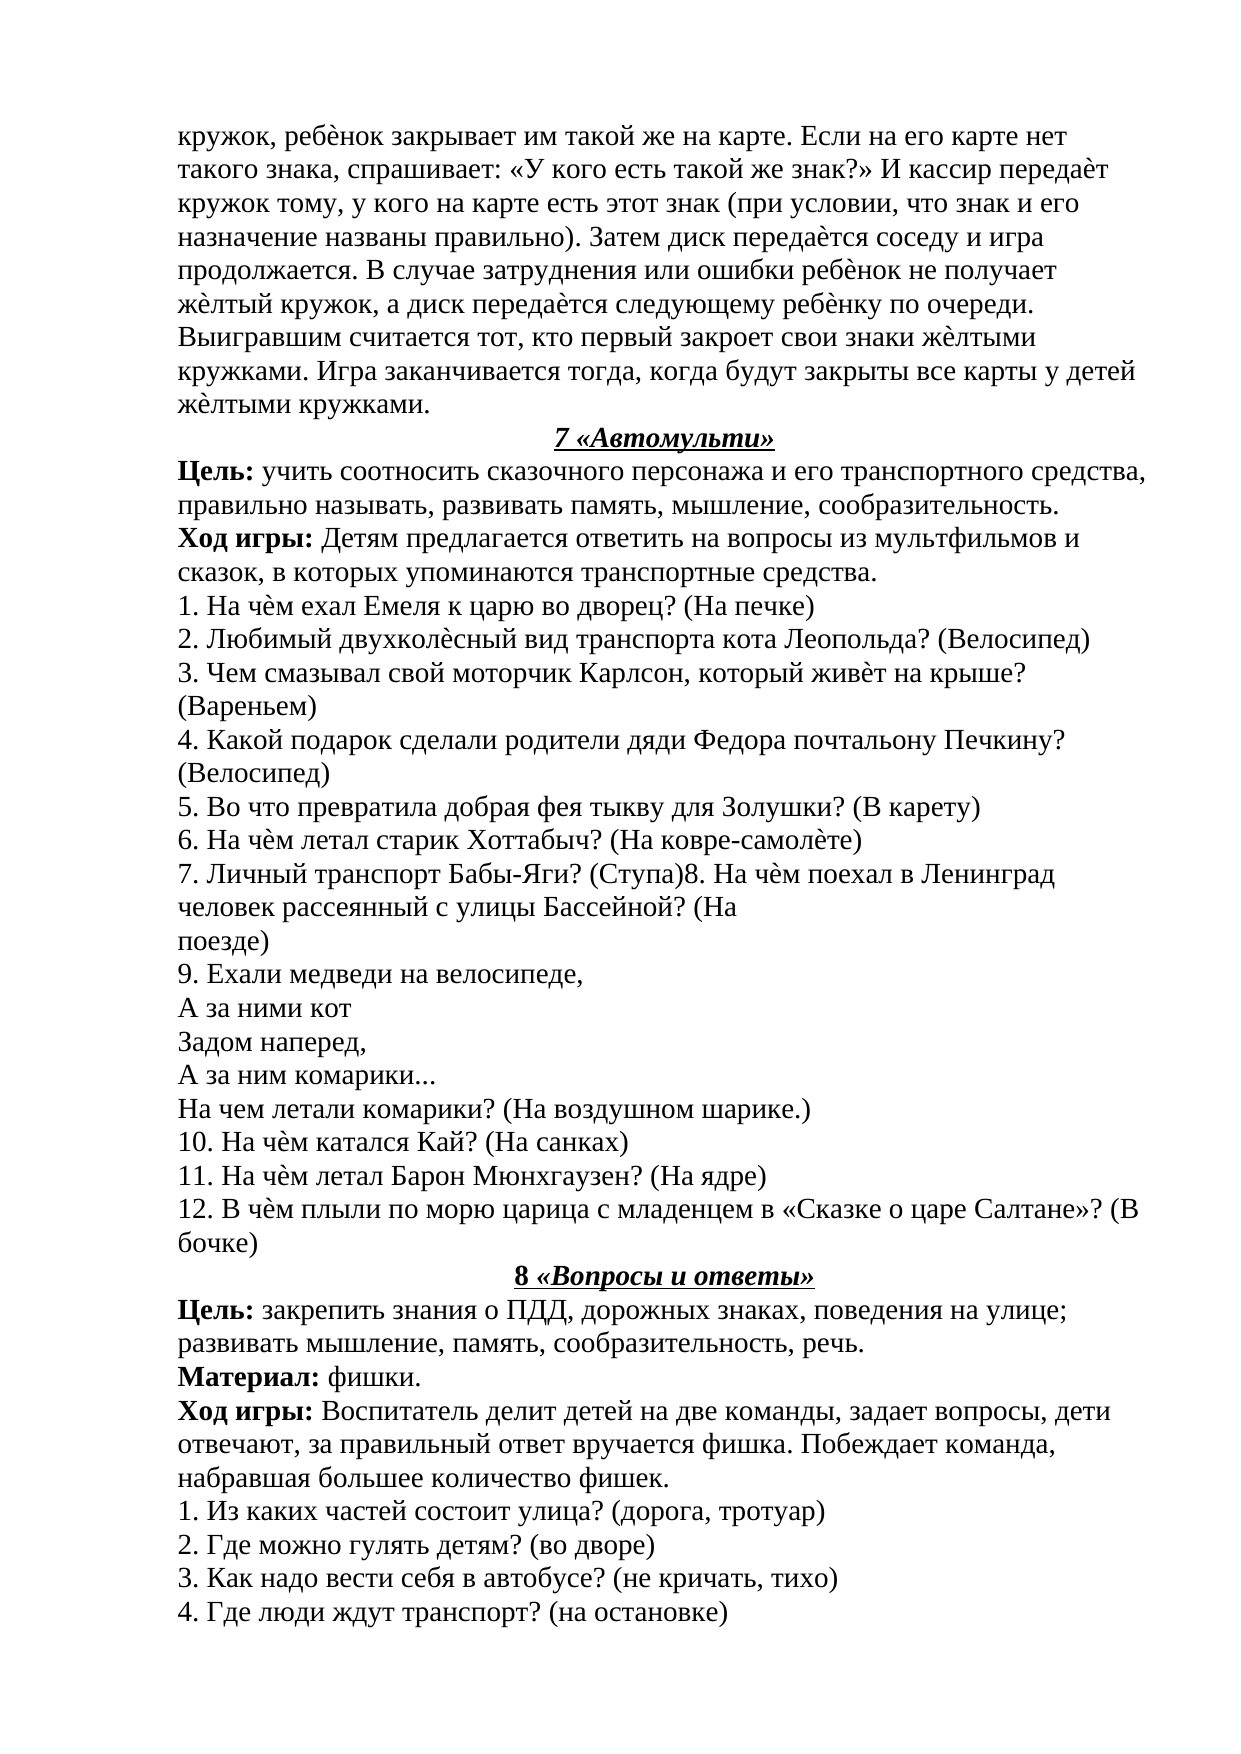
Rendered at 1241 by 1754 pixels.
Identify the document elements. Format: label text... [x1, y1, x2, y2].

text 2. Где можно гулять детям? (во дворе) [177, 1527, 1152, 1560]
text 7 «Автомульти» [177, 420, 1152, 453]
text 3. Как надо вести себя в автобусе? (не кричать, тихо) [177, 1560, 1152, 1594]
text 1. Из каких частей состоит улица? (дорога, тротуар) [177, 1493, 1152, 1527]
text 7. Личный транспорт Бабы-Яги? (Ступа)8. На чѐм поехал в Ленинград человек рассеянный с улицы Бассейной? (На [177, 856, 1152, 923]
text 4. Где люди ждут транспорт? (на остановке) [177, 1594, 1152, 1627]
text поезде) [177, 923, 1152, 957]
text отвечают, за правильный ответ вручается фишка. Побеждает команда, [177, 1426, 1152, 1460]
text 10. На чѐм катался Кай? (На санках) [177, 1124, 1152, 1158]
text 12. В чѐм плыли по морю царица с младенцем в «Сказке о царе Салтане»? (В [177, 1191, 1152, 1225]
text 11. На чѐм летал Барон Мюнхгаузен? (На ядре) [177, 1158, 1152, 1191]
text правильно называть, развивать память, мышление, сообразительность. [177, 487, 1152, 521]
text 5. Во что превратила добрая фея тыкву для Золушки? (В карету) [177, 789, 1152, 822]
text 9. Ехали медведи на велосипеде, [177, 957, 1152, 990]
text 6. На чѐм летал старик Хоттабыч? (На ковре-самолѐте) [177, 822, 1152, 856]
text Ход игры: Воспитатель делит детей на две команды, задает вопросы, дети [177, 1393, 1152, 1426]
text 4. Какой подарок сделали родители дяди Федора почтальону Печкину? [177, 722, 1152, 755]
text Задом наперед, [177, 1024, 1152, 1057]
text набравшая большее количество фишек. [177, 1460, 1152, 1493]
text 1. На чѐм ехал Емеля к царю во дворец? (На печке) [177, 588, 1152, 621]
text Материал: фишки. [177, 1359, 1152, 1393]
text (Велосипед) [177, 755, 1152, 789]
text Ход игры: Детям предлагается ответить на вопросы из мультфильмов и сказок, в которых упоминаются транспортные средства. [177, 521, 1152, 588]
text А за ними кот [177, 990, 1152, 1024]
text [177, 118, 1152, 420]
text Цель: учить соотносить сказочного персонажа и его транспортного средства, [177, 453, 1152, 487]
text На чем летали комарики? (На воздушном шарике.) [177, 1091, 1152, 1124]
text 3. Чем смазывал свой моторчик Карлсон, который живѐт на крыше? (Вареньем) [177, 655, 1152, 722]
text развивать мышление, память, сообразительность, речь. [177, 1326, 1152, 1359]
text Цель: закрепить знания о ПДД, дорожных знаках, поведения на улице; [177, 1292, 1152, 1326]
text 2. Любимый двухколѐсный вид транспорта кота Леопольда? (Велосипед) [177, 621, 1152, 655]
text А за ним комарики... [177, 1057, 1152, 1091]
text 8 «Вопросы и ответы» [177, 1258, 1152, 1292]
text бочке) [177, 1225, 1152, 1258]
